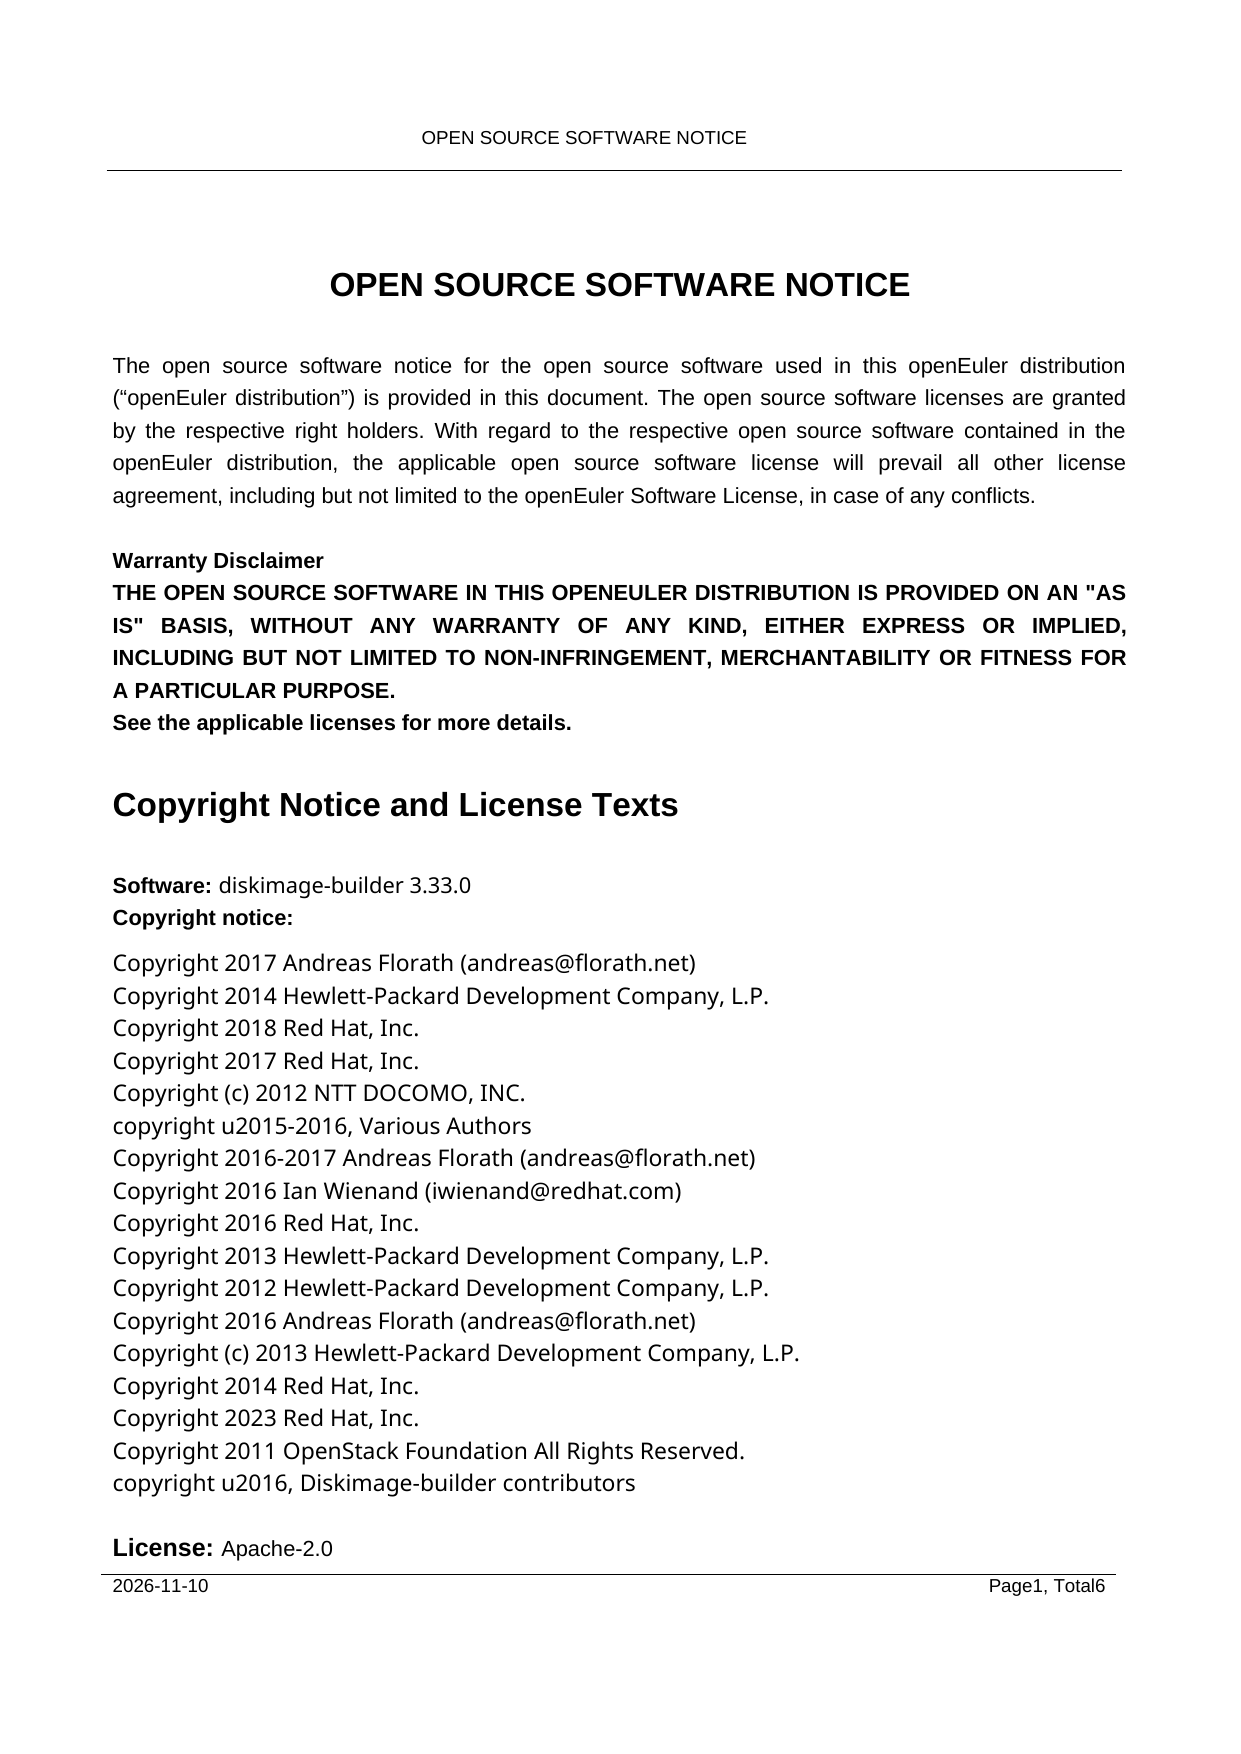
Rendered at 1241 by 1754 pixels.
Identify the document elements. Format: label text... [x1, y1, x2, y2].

text The open source software notice for the open source software used in this openEuler distribution (“openEuler distribution”) is provided in this document. The open source software licenses are granted by the respective right holders. With regard to the respective open source software contained in the openEuler distribution, the applicable open source software license will prevail all other license agreement, including but not limited to the openEuler Software License, in case of any conflicts. [112, 349, 1128, 511]
text THE OPEN SOURCE SOFTWARE IN THIS OPENEULER DISTRIBUTION IS PROVIDED ON AN "AS IS" BASIS, WITHOUT ANY WARRANTY OF ANY KIND, EITHER EXPRESS OR IMPLIED, INCLUDING BUT NOT LIMITED TO NON-INFRINGEMENT, MERCHANTABILITY OR FITNESS FOR A PARTICULAR PURPOSE. See the applicable licenses for more details. [112, 576, 1128, 739]
text Copyright 2017 Andreas Florath (andreas@florath.net) Copyright 2014 Hewlett-Packard Development Company, L.P. Copyright 2018 Red Hat, Inc. Copyright 2017 Red Hat, Inc. Copyright (c) 2012 NTT DOCOMO, INC. copyright u2015-2016, Various Authors Copyright 2016-2017 Andreas Florath (andreas@florath.net) Copyright 2016 Ian Wienand (iwienand@redhat.com) Copyright 2016 Red Hat, Inc. Copyright 2013 Hewlett-Packard Development Company, L.P. Copyright 2012 Hewlett-Packard Development Company, L.P. Copyright 2016 Andreas Florath (andreas@florath.net) Copyright (c) 2013 Hewlett-Packard Development Company, L.P. Copyright 2014 Red Hat, Inc. Copyright 2023 Red Hat, Inc. Copyright 2011 OpenStack Foundation All Rights Reserved. copyright u2016, Diskimage-builder contributors [112, 947, 1128, 1532]
text License: Apache-2.0 [112, 1532, 1128, 1564]
text OPEN SOURCE SOFTWARE NOTICE [112, 251, 1128, 316]
title Software: diskimage-builder 3.33.0 [112, 869, 1128, 901]
text Copyright notice: [112, 901, 1128, 934]
text Copyright Notice and License Texts [112, 771, 1128, 836]
text Warranty Disclaimer [112, 544, 1128, 576]
